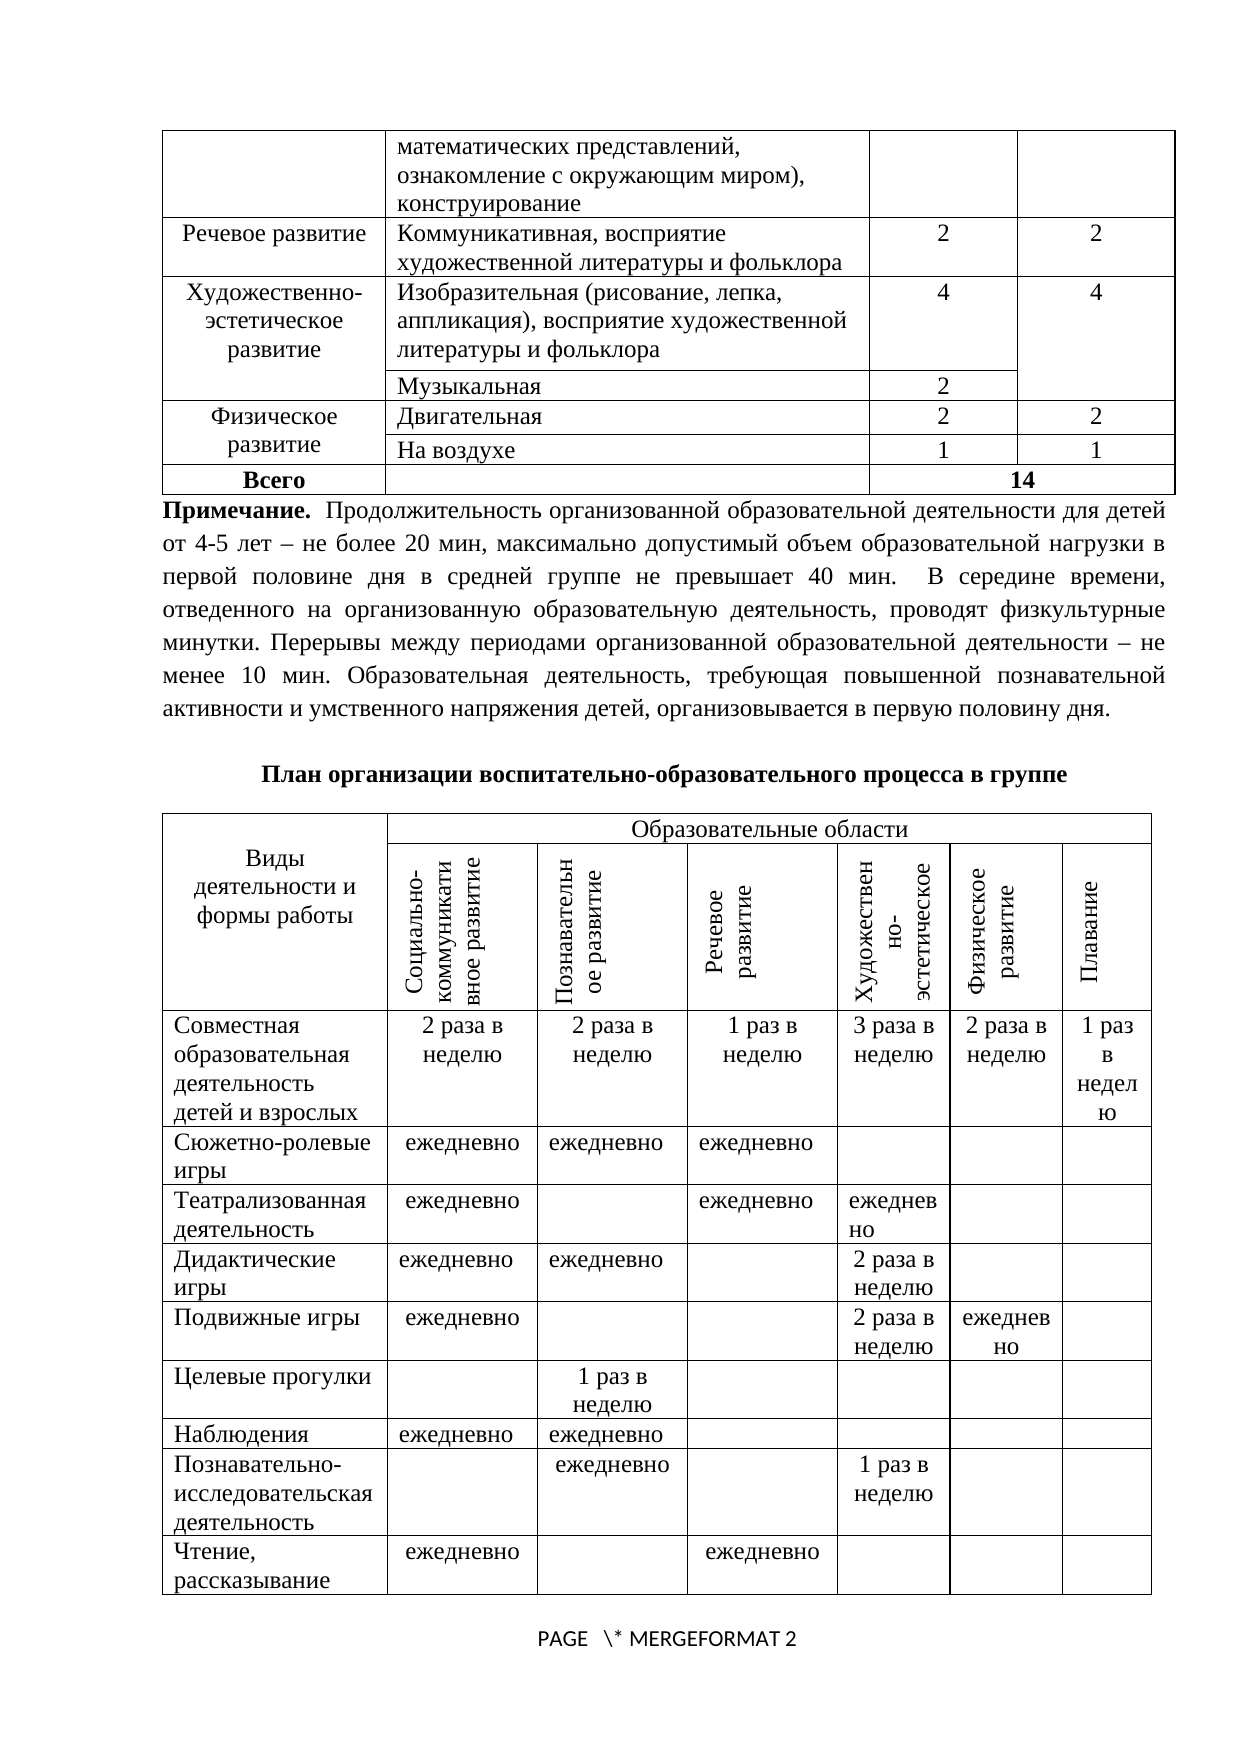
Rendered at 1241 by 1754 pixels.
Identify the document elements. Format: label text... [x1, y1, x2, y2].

table_cell Социально-коммуникативное развитие [388, 844, 537, 1009]
table_cell [951, 1127, 1062, 1184]
table_cell [838, 1361, 949, 1418]
table_cell 1 [1018, 435, 1174, 464]
table_cell 4 [1018, 277, 1174, 400]
table_cell ежедневно [538, 1419, 687, 1448]
table_cell ежедневно [388, 1302, 537, 1360]
table_cell На воздухе [386, 435, 869, 464]
table_cell [1063, 1302, 1151, 1360]
table_cell [951, 1244, 1062, 1301]
table_cell Художественно-эстетическое развитие [163, 277, 385, 400]
table_cell ежедневно [388, 1244, 537, 1301]
table_cell [386, 465, 869, 494]
table_header Виды деятельности и формы работы [163, 814, 387, 1009]
table_cell ежедневно [951, 1302, 1062, 1360]
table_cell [386, 131, 869, 217]
table_cell 2 раза в неделю [388, 1011, 537, 1126]
table_cell 2 раза в неделю [838, 1244, 949, 1301]
table_cell [388, 1361, 537, 1418]
table_cell 2 [870, 371, 1017, 400]
table_cell 4 [870, 277, 1017, 370]
table_cell Совместная образовательная деятельность детей и взрослых [163, 1011, 387, 1126]
table_cell Познавательно-исследовательская деятельность [163, 1449, 387, 1535]
table_cell Двигательная [386, 401, 869, 434]
table_cell Музыкальная [386, 371, 869, 400]
table_cell Наблюдения [163, 1419, 387, 1448]
table_cell Физическое развитие [163, 401, 385, 464]
table_cell [688, 1361, 837, 1418]
table_cell [1063, 1449, 1151, 1535]
table_cell 1 раз в неделю [1063, 1011, 1151, 1126]
table_cell [688, 1419, 837, 1448]
table_cell Познавательное развитие [538, 844, 687, 1009]
table_cell Подвижные игры [163, 1302, 387, 1360]
table_cell [838, 1419, 949, 1448]
table_cell 2 раза в неделю [538, 1011, 687, 1126]
table_cell [1063, 1244, 1151, 1301]
table_cell 1 раз в неделю [688, 1011, 837, 1126]
table_cell ежедневно [538, 1449, 687, 1535]
table_cell [1063, 1127, 1151, 1184]
table_cell [388, 1449, 537, 1535]
table_cell [688, 1244, 837, 1301]
table_cell [1063, 1419, 1151, 1448]
table_cell 1 [870, 435, 1017, 464]
table_cell [951, 1449, 1062, 1535]
table_cell [1063, 1361, 1151, 1418]
table_cell 1 раз в неделю [538, 1361, 687, 1418]
table_cell ежедневно [388, 1419, 537, 1448]
table_cell Театрализованная деятельность [163, 1185, 387, 1243]
table_cell Физическое развитие [951, 844, 1062, 1009]
table_cell Плавание [1063, 844, 1151, 1009]
table_cell ежедневно [388, 1127, 537, 1184]
table_cell 2 [1018, 218, 1174, 276]
table_cell 2 [870, 401, 1017, 434]
table_cell Всего [163, 465, 385, 494]
table_cell ежедневно [688, 1127, 837, 1184]
table_cell 2 [870, 131, 1017, 217]
table_cell 2 [1018, 401, 1174, 434]
table_cell [538, 1536, 687, 1594]
table_cell [1063, 1536, 1151, 1594]
table_header Образовательные области [388, 814, 1151, 843]
table_cell 1 раз в неделю [838, 1449, 949, 1535]
table_cell [951, 1419, 1062, 1448]
table_cell 14 [870, 465, 1174, 494]
table_cell [951, 1185, 1062, 1243]
table_cell ежедневно [688, 1185, 837, 1243]
table_cell Чтение, рассказывание [163, 1536, 387, 1594]
table_cell Сюжетно-ролевые игры [163, 1127, 387, 1184]
table_cell Дидактические игры [163, 1244, 387, 1301]
table_cell 2 раза в неделю [838, 1302, 949, 1360]
table_cell Художественно-эстетическое развитие [838, 844, 949, 1009]
table_cell [1063, 1185, 1151, 1243]
table_cell [538, 1185, 687, 1243]
text План организации воспитательно-образовательного процесса в группе [162, 759, 1167, 788]
table_cell [951, 1536, 1062, 1594]
table_cell Коммуникативная, восприятие художественной литературы и фольклора [386, 218, 869, 276]
table_cell Целевые прогулки [163, 1361, 387, 1418]
table_cell ежедневно [688, 1536, 837, 1594]
table_cell 2 раза в неделю [951, 1011, 1062, 1126]
table_cell ежедневно [538, 1127, 687, 1184]
table_cell [838, 1127, 949, 1184]
table_cell ежедневно [388, 1185, 537, 1243]
table_cell [688, 1302, 837, 1360]
table_cell [538, 1302, 687, 1360]
table_cell ежедневно [388, 1536, 537, 1594]
table_cell 2 [870, 218, 1017, 276]
table_cell Речевое развитие [163, 218, 385, 276]
table_cell ежедневно [538, 1244, 687, 1301]
table_cell Изобразительная (рисование, лепка, аппликация), восприятие художественной литературы и фольклора [386, 277, 869, 370]
table_cell 2 [1018, 131, 1174, 217]
table_cell Речевое развитие [688, 844, 837, 1009]
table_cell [163, 131, 385, 217]
table_cell 3 раза в неделю [838, 1011, 949, 1126]
table_cell [838, 1536, 949, 1594]
table_cell [688, 1449, 837, 1535]
table_cell [951, 1361, 1062, 1418]
table_cell ежедневно [838, 1185, 949, 1243]
text Примечание. Продолжительность организованной образовательной деятельности для детей от 4-5 лет – не более 20 мин, максимально допустимый объем образовательной нагрузки в первой половине дня в средней группе не превышает 40 мин. В середине времени, отведенного на организованную образовательную деятельность, проводят физкультурные минутки. Перерывы между периодами организованной образовательной деятельности – не менее 10 мин. Образовательная деятельность, требующая повышенной познавательной активности и умственного напряжения детей, организовывается в первую половину дня. [162, 495, 1167, 722]
